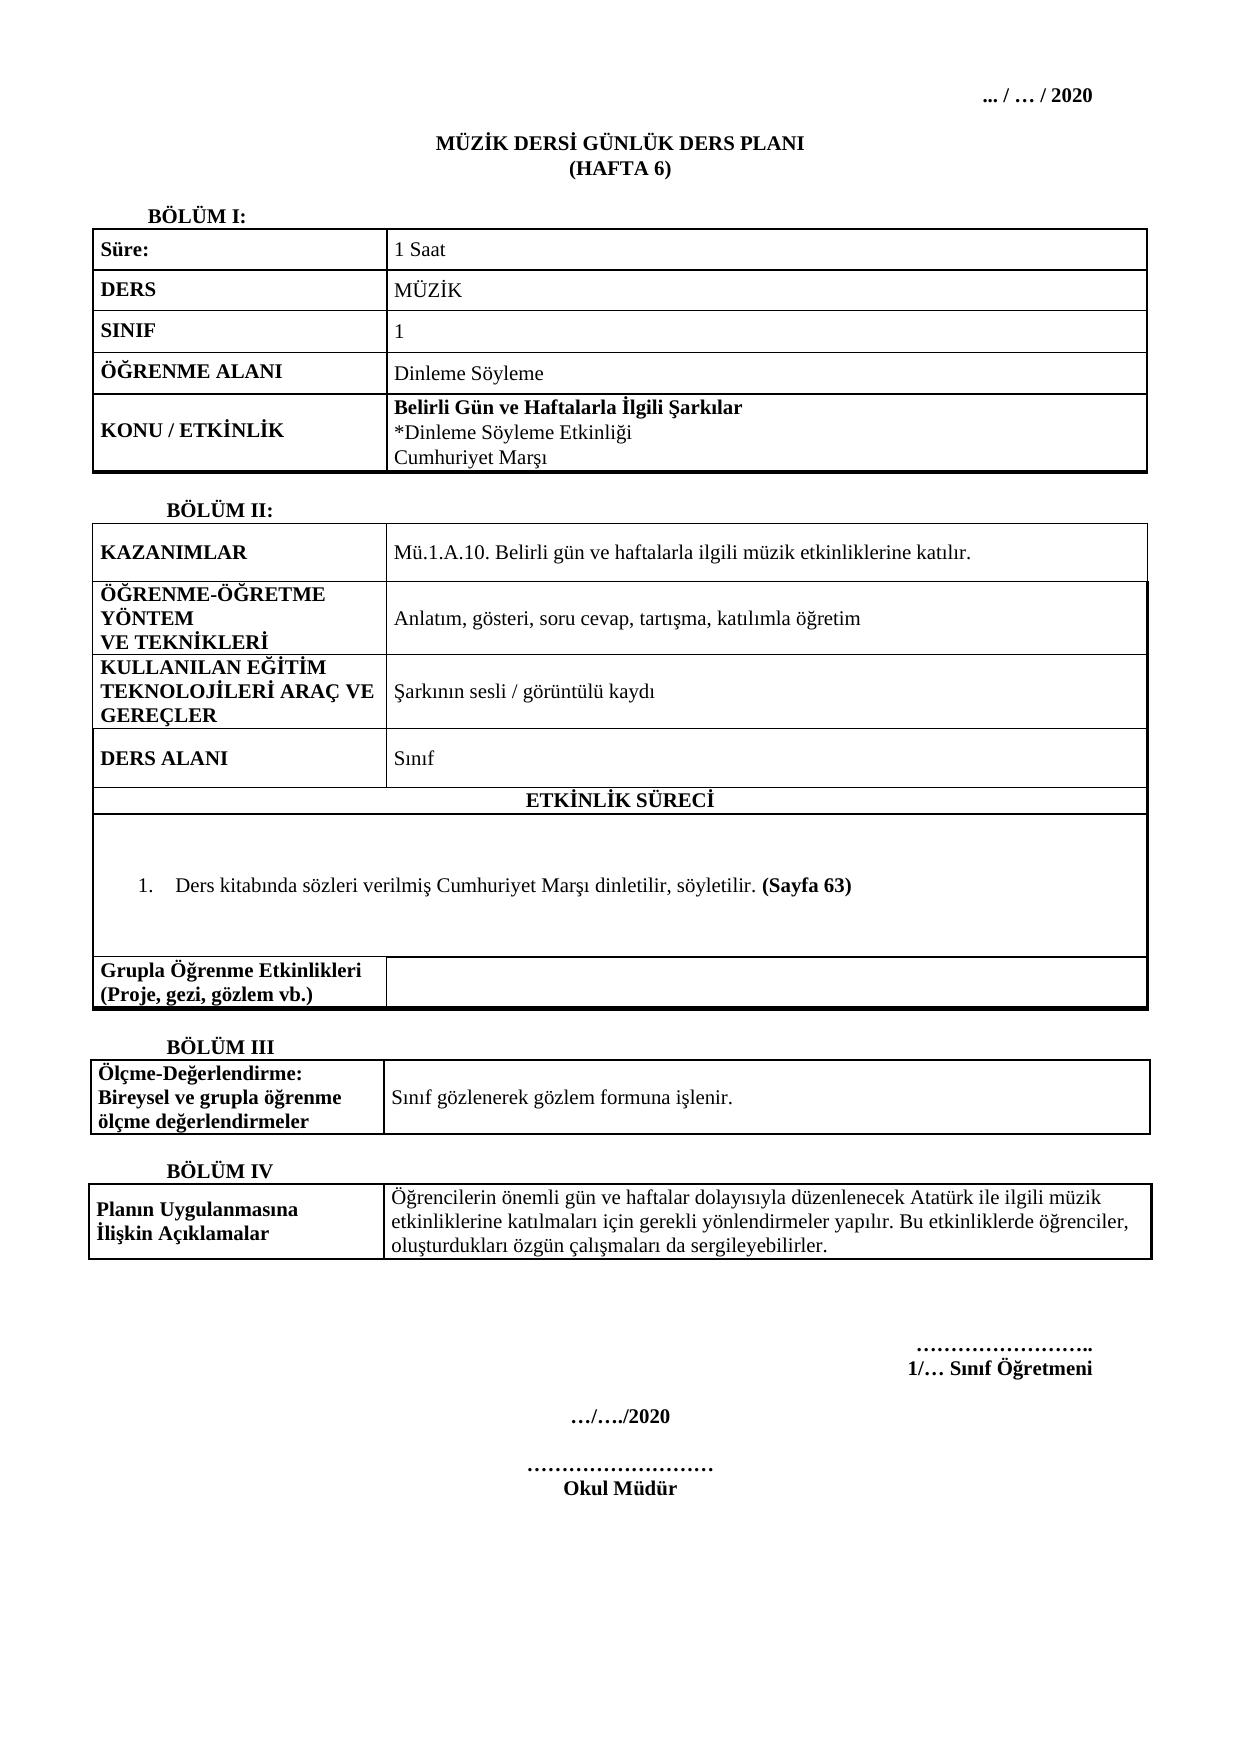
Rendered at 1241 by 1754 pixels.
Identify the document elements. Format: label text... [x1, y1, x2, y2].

table_cell Sınıf [387, 729, 1146, 787]
table_cell MÜZİK [388, 271, 1146, 310]
text (HAFTA 6) [148, 155, 1093, 179]
table_cell SINIF [94, 311, 386, 352]
text BÖLÜM I: [148, 203, 1093, 228]
subtitle BÖLÜM IV [148, 1159, 1093, 1183]
text BÖLÜM II: [148, 498, 1093, 522]
subtitle BÖLÜM III [148, 1034, 1093, 1059]
table_cell Grupla Öğrenme Etkinlikleri (Proje, gezi, gözlem vb.) [94, 957, 386, 1006]
table_cell Ders kitabında sözleri verilmiş Cumhuriyet Marşı dinletilir, söyletilir. (Sayfa 63) [94, 815, 1146, 956]
text ... / … / 2020 [148, 83, 1093, 107]
table_cell 1 [388, 311, 1146, 352]
table_cell Belirli Gün ve Haftalarla İlgili Şarkılar *Dinleme Söyleme Etkinliği Cumhuriyet Marşı [388, 395, 1146, 469]
table_header Mü.1.A.10. Belirli gün ve haftalarla ilgili müzik etkinliklerine katılır. [387, 524, 1147, 581]
table_header Ölçme-Değerlendirme: Bireysel ve grupla öğrenme ölçme değerlendirmeler [92, 1061, 383, 1133]
table_cell KULLANILAN EĞİTİM TEKNOLOJİLERİ ARAÇ VE GEREÇLER [93, 655, 386, 727]
table_header 1 Saat [388, 230, 1146, 269]
text …………………….. [148, 1332, 1093, 1356]
table_cell Anlatım, gösteri, soru cevap, tartışma, katılımla öğretim [387, 582, 1146, 654]
table_cell ETKİNLİK SÜRECİ [94, 788, 1146, 812]
text Okul Müdür [148, 1476, 1093, 1500]
table_cell ÖĞRENME ALANI [94, 353, 386, 393]
table_header Sınıf gözlenerek gözlem formuna işlenir. [385, 1061, 1149, 1133]
table_cell KONU / ETKİNLİK [94, 395, 386, 469]
table_cell ÖĞRENME-ÖĞRETME YÖNTEM VE TEKNİKLERİ [93, 582, 386, 654]
table_header Planın Uygulanmasına İlişkin Açıklamalar [90, 1185, 383, 1257]
text MÜZİK DERSİ GÜNLÜK DERS PLANI [148, 131, 1093, 155]
text …/…./2020 [148, 1404, 1093, 1428]
table_cell [387, 958, 1146, 1006]
table_header Öğrencilerin önemli gün ve haftalar dolayısıyla düzenlenecek Atatürk ile ilgili müzik etkinliklerine katılmaları için gerekli yönlendirmeler yapılır. Bu etkinliklerde öğrenciler, oluşturdukları özgün çalışmaları da sergileyebilirler. [385, 1185, 1150, 1257]
table_cell Şarkının sesli / görüntülü kaydı [387, 655, 1146, 727]
text ……………………… [148, 1452, 1093, 1476]
table_cell DERS ALANI [94, 729, 386, 787]
table_header KAZANIMLAR [93, 524, 386, 581]
table_header Süre: [94, 230, 386, 269]
table_cell DERS [94, 271, 386, 310]
table_cell Dinleme Söyleme [388, 353, 1146, 393]
text 1/… Sınıf Öğretmeni [148, 1356, 1093, 1380]
